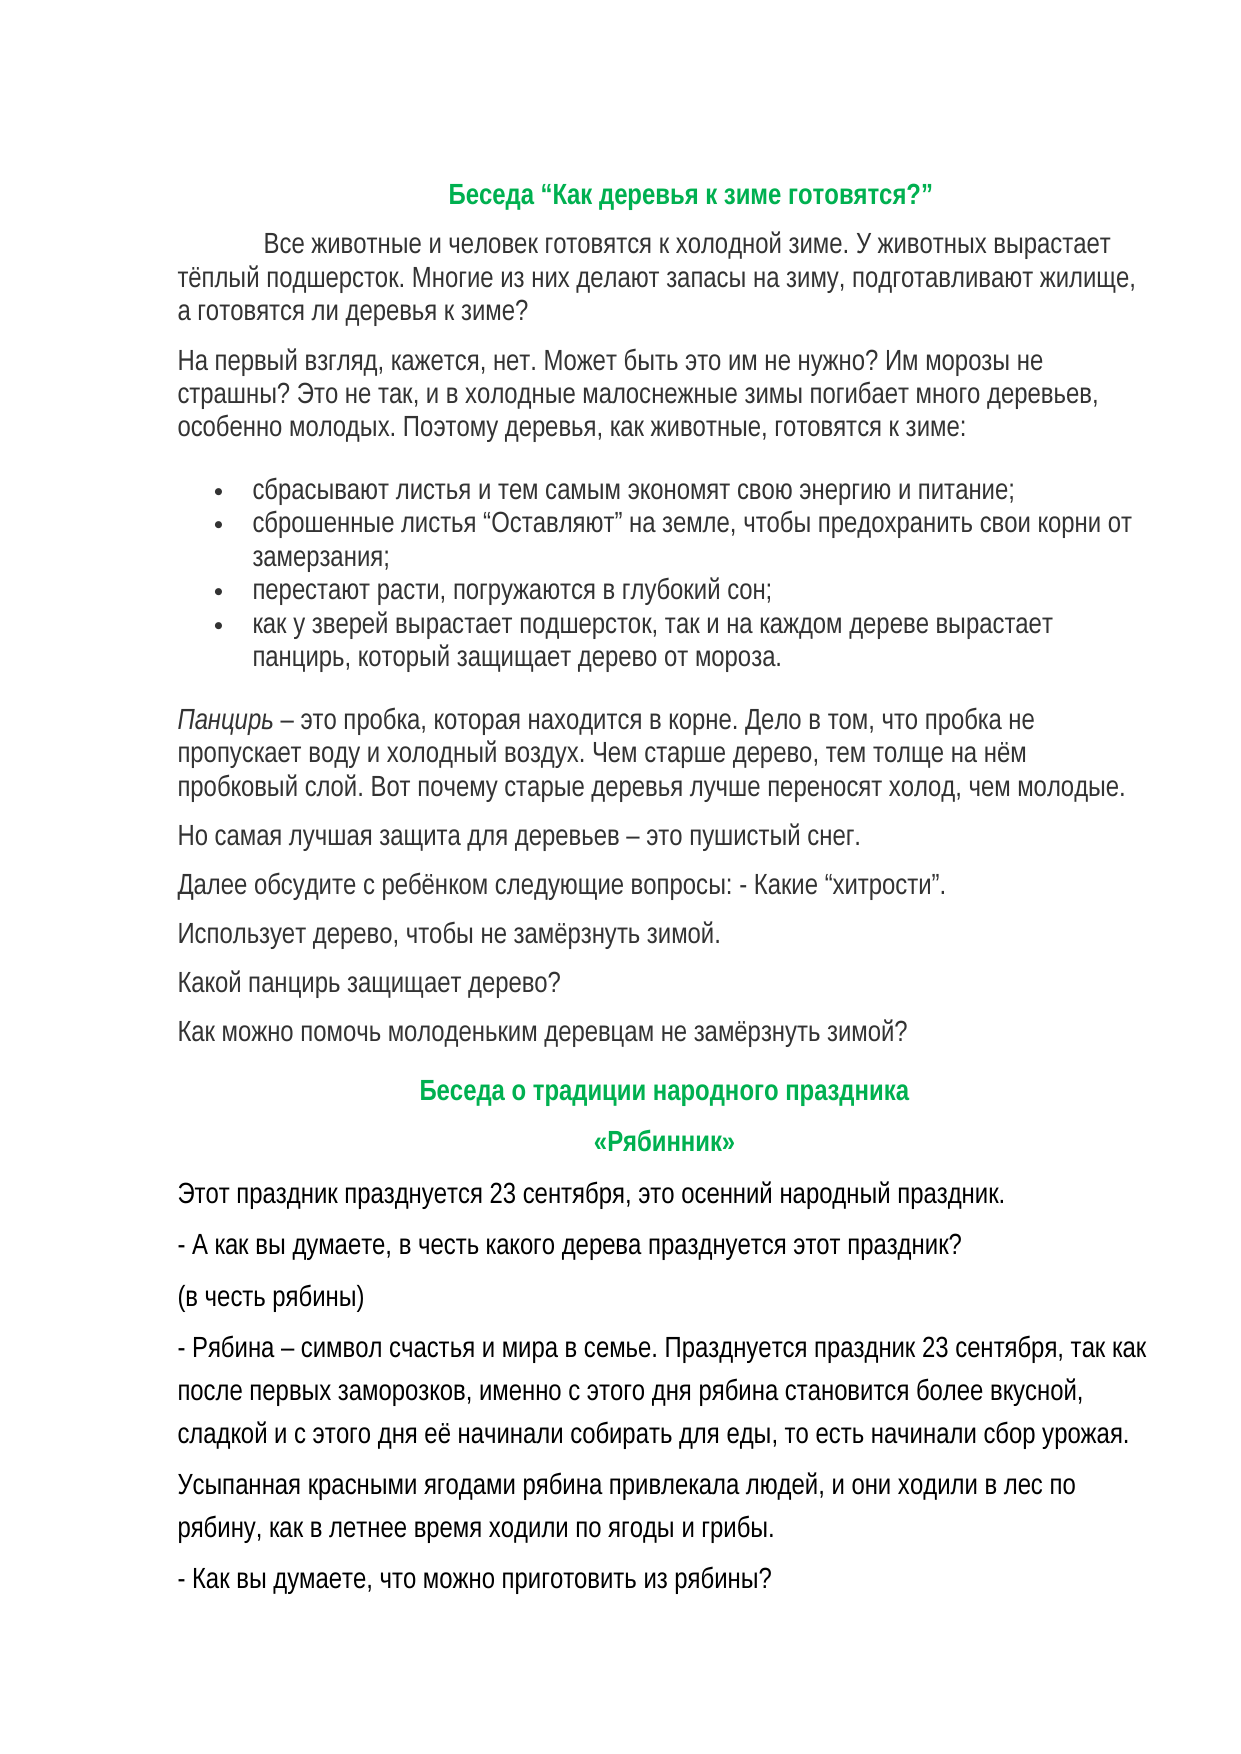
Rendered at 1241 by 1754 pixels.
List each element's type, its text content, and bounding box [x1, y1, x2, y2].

text На первый взгляд, кажется, нет. Может быть это им не нужно? Им морозы не страшны? Это не так, и в холодные малоснежные зимы погибает много деревьев, особенно молодых. Поэтому деревья, как животные, готовятся к зиме: [177, 343, 1152, 443]
text Далее обсудите с ребёнком следующие вопросы: - Какие “хитрости”. [177, 867, 1152, 901]
text Все животные и человек готовятся к холодной зиме. У животных вырастает тёплый подшерсток. Многие из них делают запасы на зиму, подготавливают жилище, а готовятся ли деревья к зиме? [177, 227, 1152, 327]
text Какой панцирь защищает дерево? [177, 965, 1152, 999]
text Использует дерево, чтобы не замёрзнуть зимой. [177, 916, 1152, 950]
list перестают расти, погружаются в глубокий сон; [215, 572, 1152, 606]
text Панцирь – это пробка, которая находится в корне. Дело в том, что пробка не пропускает воду и холодный воздух. Чем старше дерево, тем толще на нём пробковый слой. Вот почему старые деревья лучше переносят холод, чем молодые. [177, 702, 1152, 802]
text - Как вы думаете, что можно приготовить из рябины? [177, 1552, 1152, 1595]
text Как можно помочь молоденьким деревцам не замёрзнуть зимой? [177, 1014, 1152, 1048]
text Но самая лучшая защита для деревьев – это пушистый снег. [177, 818, 1152, 851]
list сбрасывают листья и тем самым экономят свою энергию и питание; [215, 472, 1152, 506]
text Этот праздник празднуется 23 сентября, это осенний народный праздник. [177, 1167, 1152, 1209]
text - А как вы думаете, в честь какого дерева празднуется этот праздник? [177, 1218, 1152, 1261]
list как у зверей вырастает подшерсток, так и на каждом дереве вырастает панцирь, который защищает дерево от мороза. [215, 606, 1152, 673]
text (в честь рябины) [177, 1269, 1152, 1312]
text Усыпанная красными ягодами рябина привлекала людей, и они ходили в лес по рябину, как в летнее время ходили по ягоды и грибы. [177, 1458, 1152, 1543]
text «Рябинник» [177, 1115, 1152, 1158]
text Беседа о традиции народного праздника [177, 1064, 1152, 1106]
text Беседа “Как деревья к зиме готовятся?” [177, 177, 1152, 211]
list сброшенные листья “Оставляют” на земле, чтобы предохранить свои корни от замерзания; [215, 506, 1152, 572]
text - Рябина – символ счастья и мира в семье. Празднуется праздник 23 сентября, так как после первых заморозков, именно с этого дня рябина становится более вкусной, сладкой и с этого дня её начинали собирать для еды, то есть начинали сбор урожая. [177, 1321, 1152, 1449]
